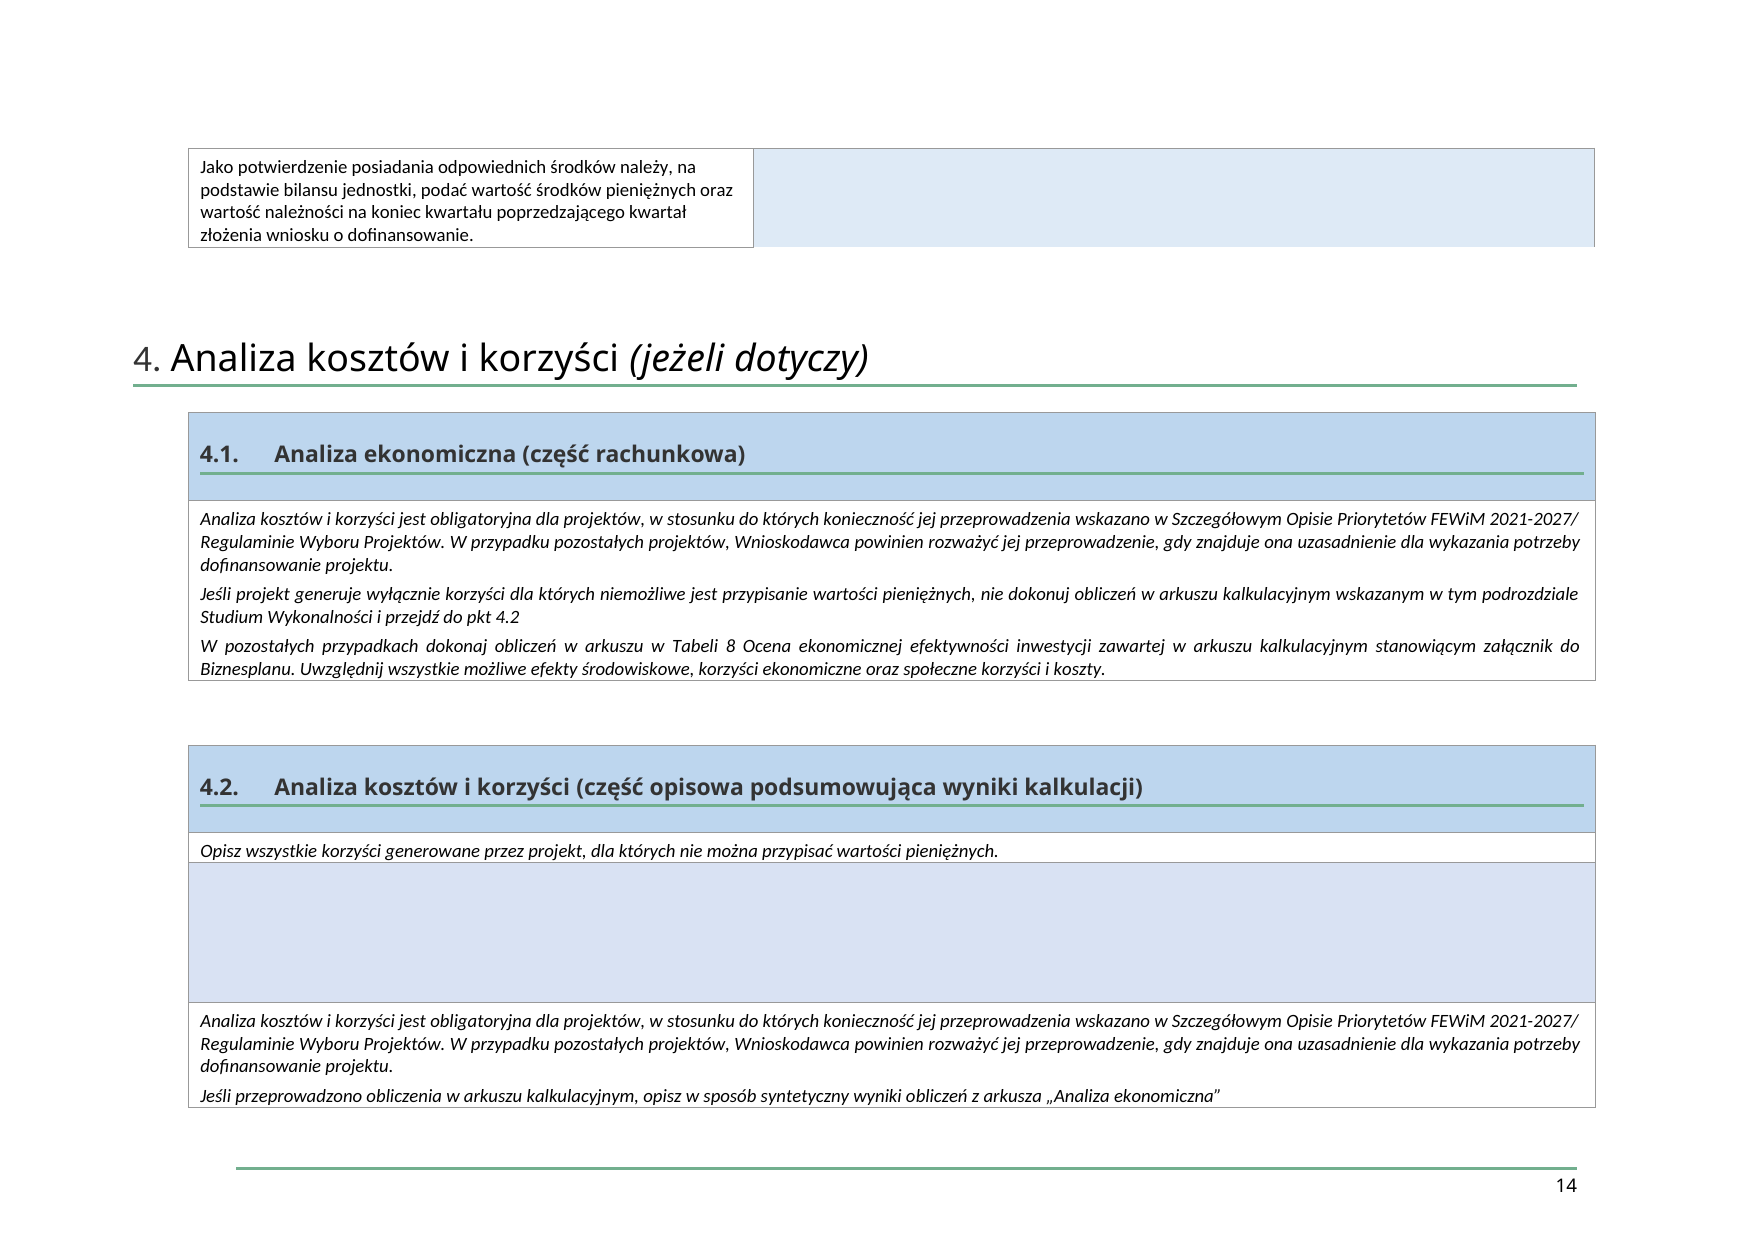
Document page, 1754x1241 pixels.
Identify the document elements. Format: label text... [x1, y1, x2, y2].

table_cell Analiza kosztów i korzyści jest obligatoryjna dla projektów, w stosunku do których konieczność jej przeprowadzenia wskazano w Szczegółowym Opisie Priorytetów FEWiM 2021-2027/ Regulaminie Wyboru Projektów. W przypadku pozostałych projektów, Wnioskodawca powinien rozważyć jej przeprowadzenie, gdy znajduje ona uzasadnienie dla wykazania potrzeby dofinansowanie projektu. Jeśli przeprowadzono obliczenia w arkuszu kalkulacyjnym, opisz w sposób syntetyczny wyniki obliczeń z arkusza „Analiza ekonomiczna” [189, 1003, 1595, 1107]
subtitle Analiza kosztów i korzyści (jeżeli dotyczy) [133, 331, 1577, 384]
table_cell Opisz wszystkie korzyści generowane przez projekt, dla których nie można przypisać wartości pieniężnych. [189, 833, 1595, 862]
table_cell Analiza kosztów i korzyści jest obligatoryjna dla projektów, w stosunku do których konieczność jej przeprowadzenia wskazano w Szczegółowym Opisie Priorytetów FEWiM 2021-2027/ Regulaminie Wyboru Projektów. W przypadku pozostałych projektów, Wnioskodawca powinien rozważyć jej przeprowadzenie, gdy znajduje ona uzasadnienie dla wykazania potrzeby dofinansowanie projektu. Jeśli projekt generuje wyłącznie korzyści dla których niemożliwe jest przypisanie wartości pieniężnych, nie dokonuj obliczeń w arkuszu kalkulacyjnym wskazanym w tym podrozdziale Studium Wykonalności i przejdź do pkt 4.2 W pozostałych przypadkach dokonaj obliczeń w arkuszu w Tabeli 8 Ocena ekonomicznej efektywności inwestycji zawartej w arkuszu kalkulacyjnym stanowiącym załącznik do Biznesplanu. Uwzględnij wszystkie możliwe efekty środowiskowe, korzyści ekonomiczne oraz społeczne korzyści i koszty. [189, 501, 1595, 680]
table_header Analiza kosztów i korzyści (część opisowa podsumowująca wyniki kalkulacji) [189, 746, 1595, 832]
table_cell Jako potwierdzenie posiadania odpowiednich środków należy, na podstawie bilansu jednostki, podać wartość środków pieniężnych oraz wartość należności na koniec kwartału poprzedzającego kwartał złożenia wniosku o dofinansowanie. [189, 149, 753, 247]
table_cell [189, 863, 1595, 1002]
table_cell [754, 149, 1594, 247]
table_header Analiza ekonomiczna (część rachunkowa) [189, 413, 1595, 500]
